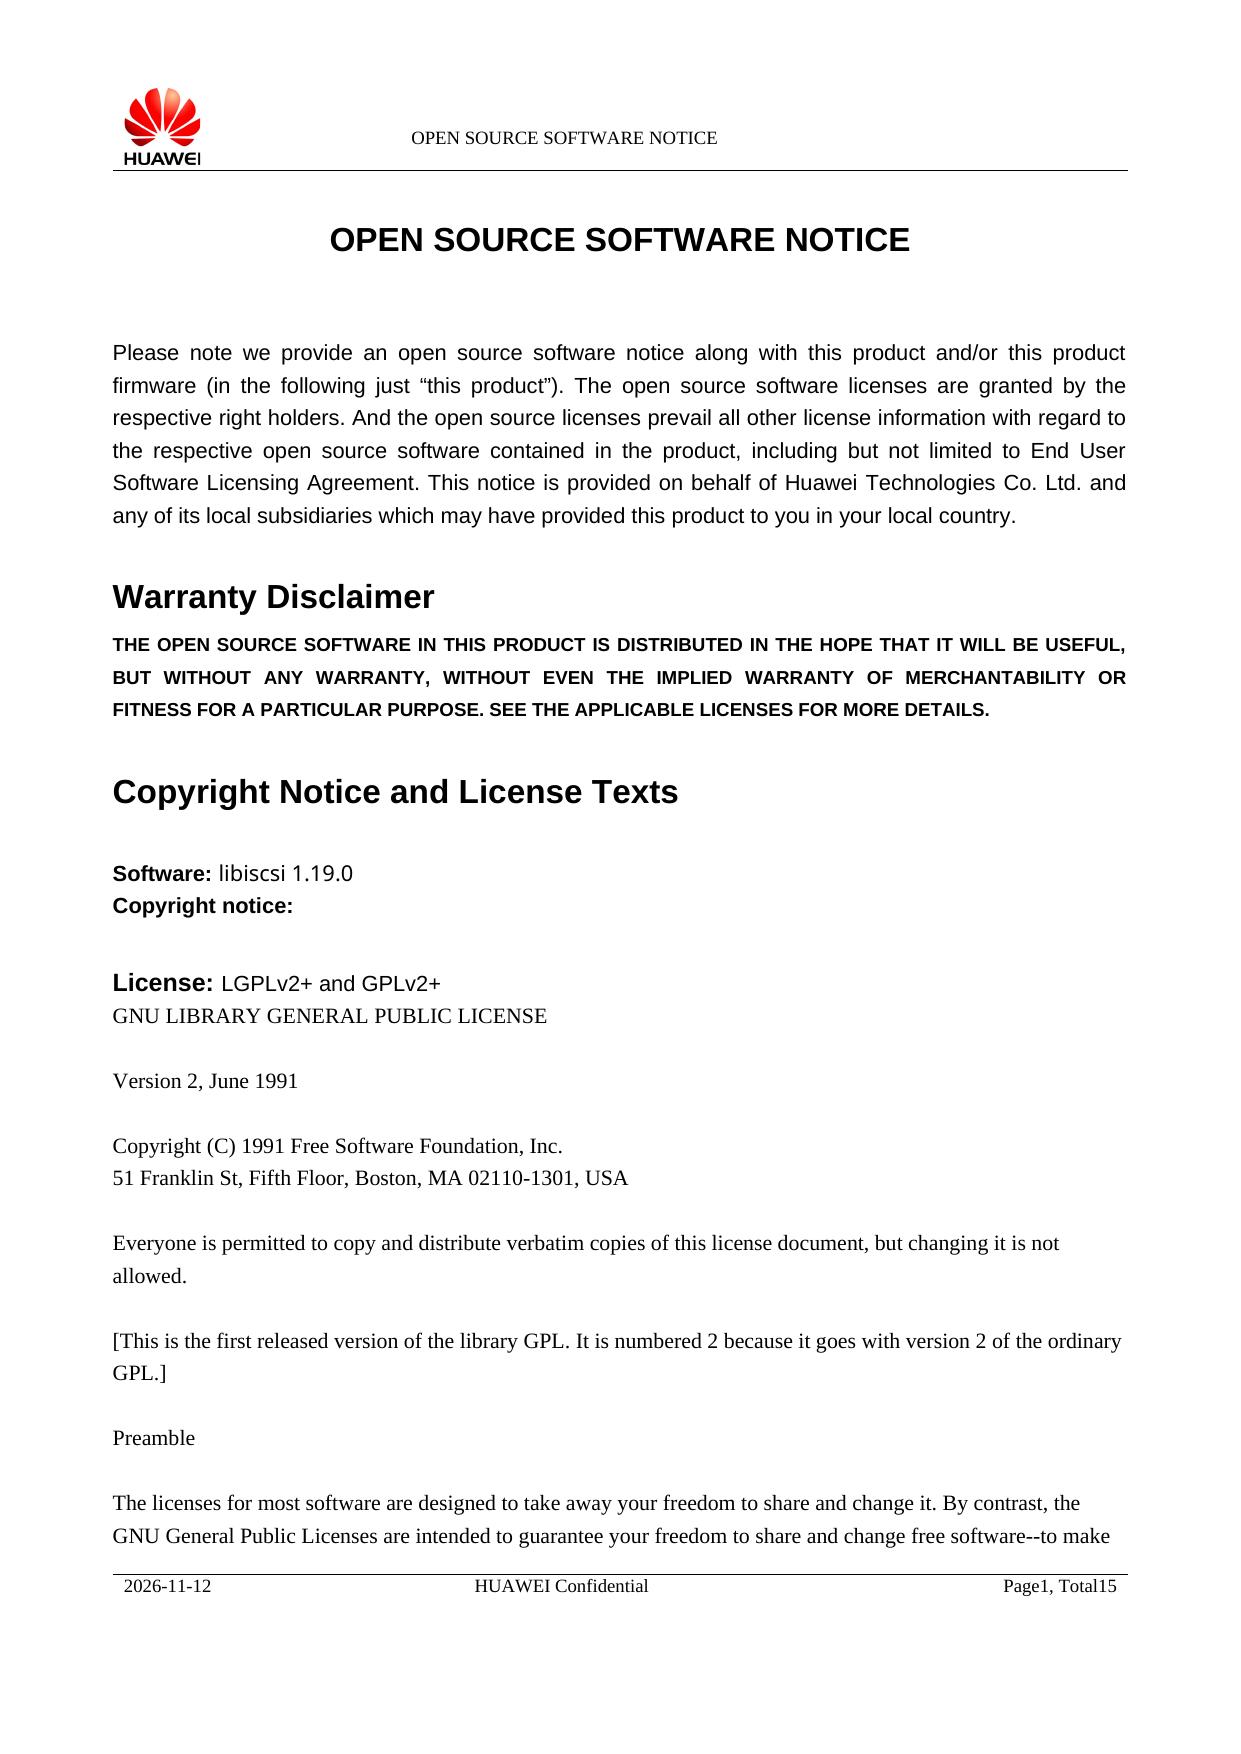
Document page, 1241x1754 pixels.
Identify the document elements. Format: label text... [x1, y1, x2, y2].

text Please note we provide an open source software notice along with this product and/or this product firmware (in the following just “this product”). The open source software licenses are granted by the respective right holders. And the open source licenses prevail all other license information with regard to the respective open source software contained in the product, including but not limited to End User Software Licensing Agreement. This notice is provided on behalf of Huawei Technologies Co. Ltd. and any of its local subsidiaries which may have provided this product to you in your local country. [112, 336, 1128, 531]
text OPEN SOURCE SOFTWARE NOTICE [112, 206, 1128, 271]
text Copyright Notice and License Texts [112, 759, 1128, 824]
text Warranty Disclaimer [112, 564, 1128, 629]
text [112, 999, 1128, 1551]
picture [124, 88, 201, 165]
text The open source software in this product is distributed in the hope that it will be useful, but WITHOUT ANY WARRANTY, without even the implied warranty of MERCHANTABILITY or FITNESS FOR A PARTICULAR PURPOSE. See the applicable licenses for more details. [112, 629, 1128, 726]
text Copyright notice: [112, 889, 1128, 921]
text License: LGPLv2+ and GPLv2+ [112, 966, 1128, 999]
title Software: libiscsi 1.19.0 [112, 856, 1128, 889]
